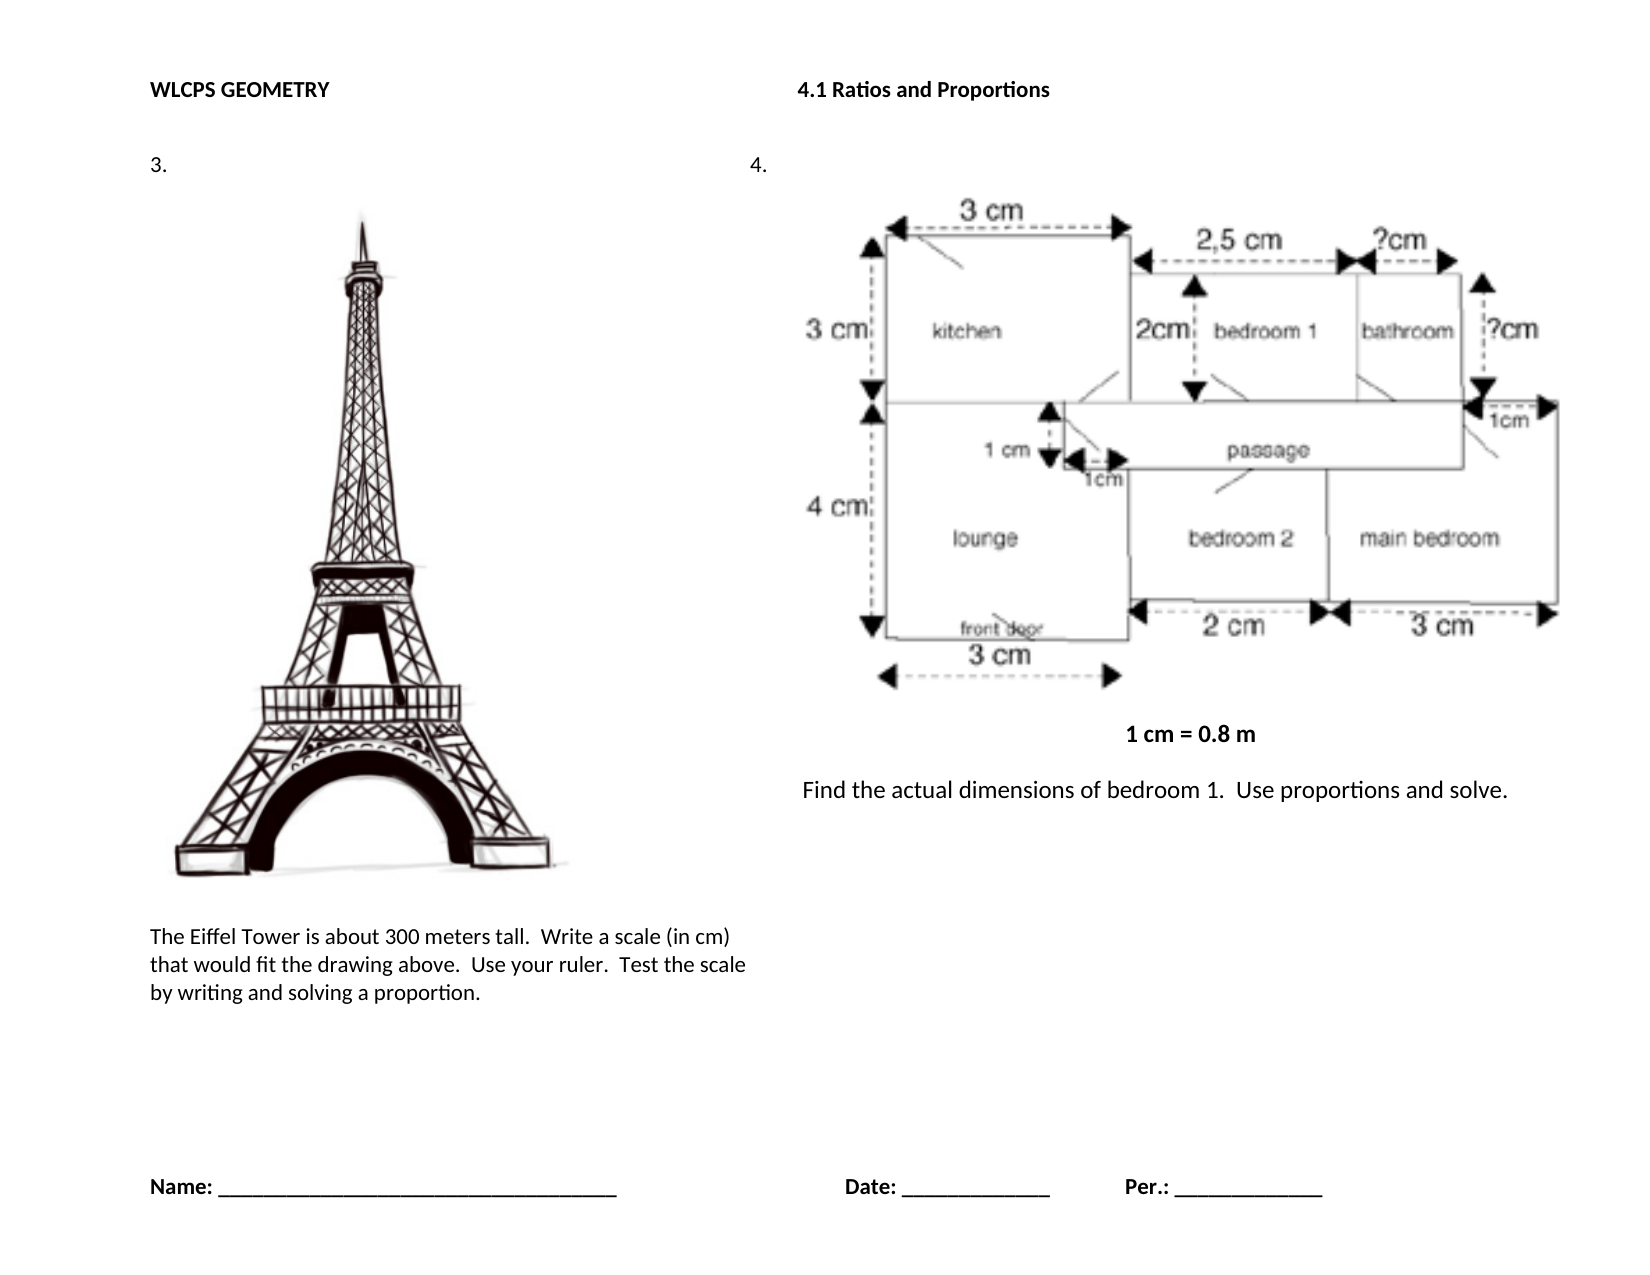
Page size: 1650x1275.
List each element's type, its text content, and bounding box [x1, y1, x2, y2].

text by writing and solving a proportion. [150, 978, 1500, 1006]
picture [802, 195, 1565, 693]
picture [150, 203, 588, 897]
text The Eiffel Tower is about 300 meters tall. Write a scale (in cm) that would fit the drawing above. Use your ruler. Test the scale [150, 922, 1500, 978]
text 3. 4. [150, 150, 1500, 178]
